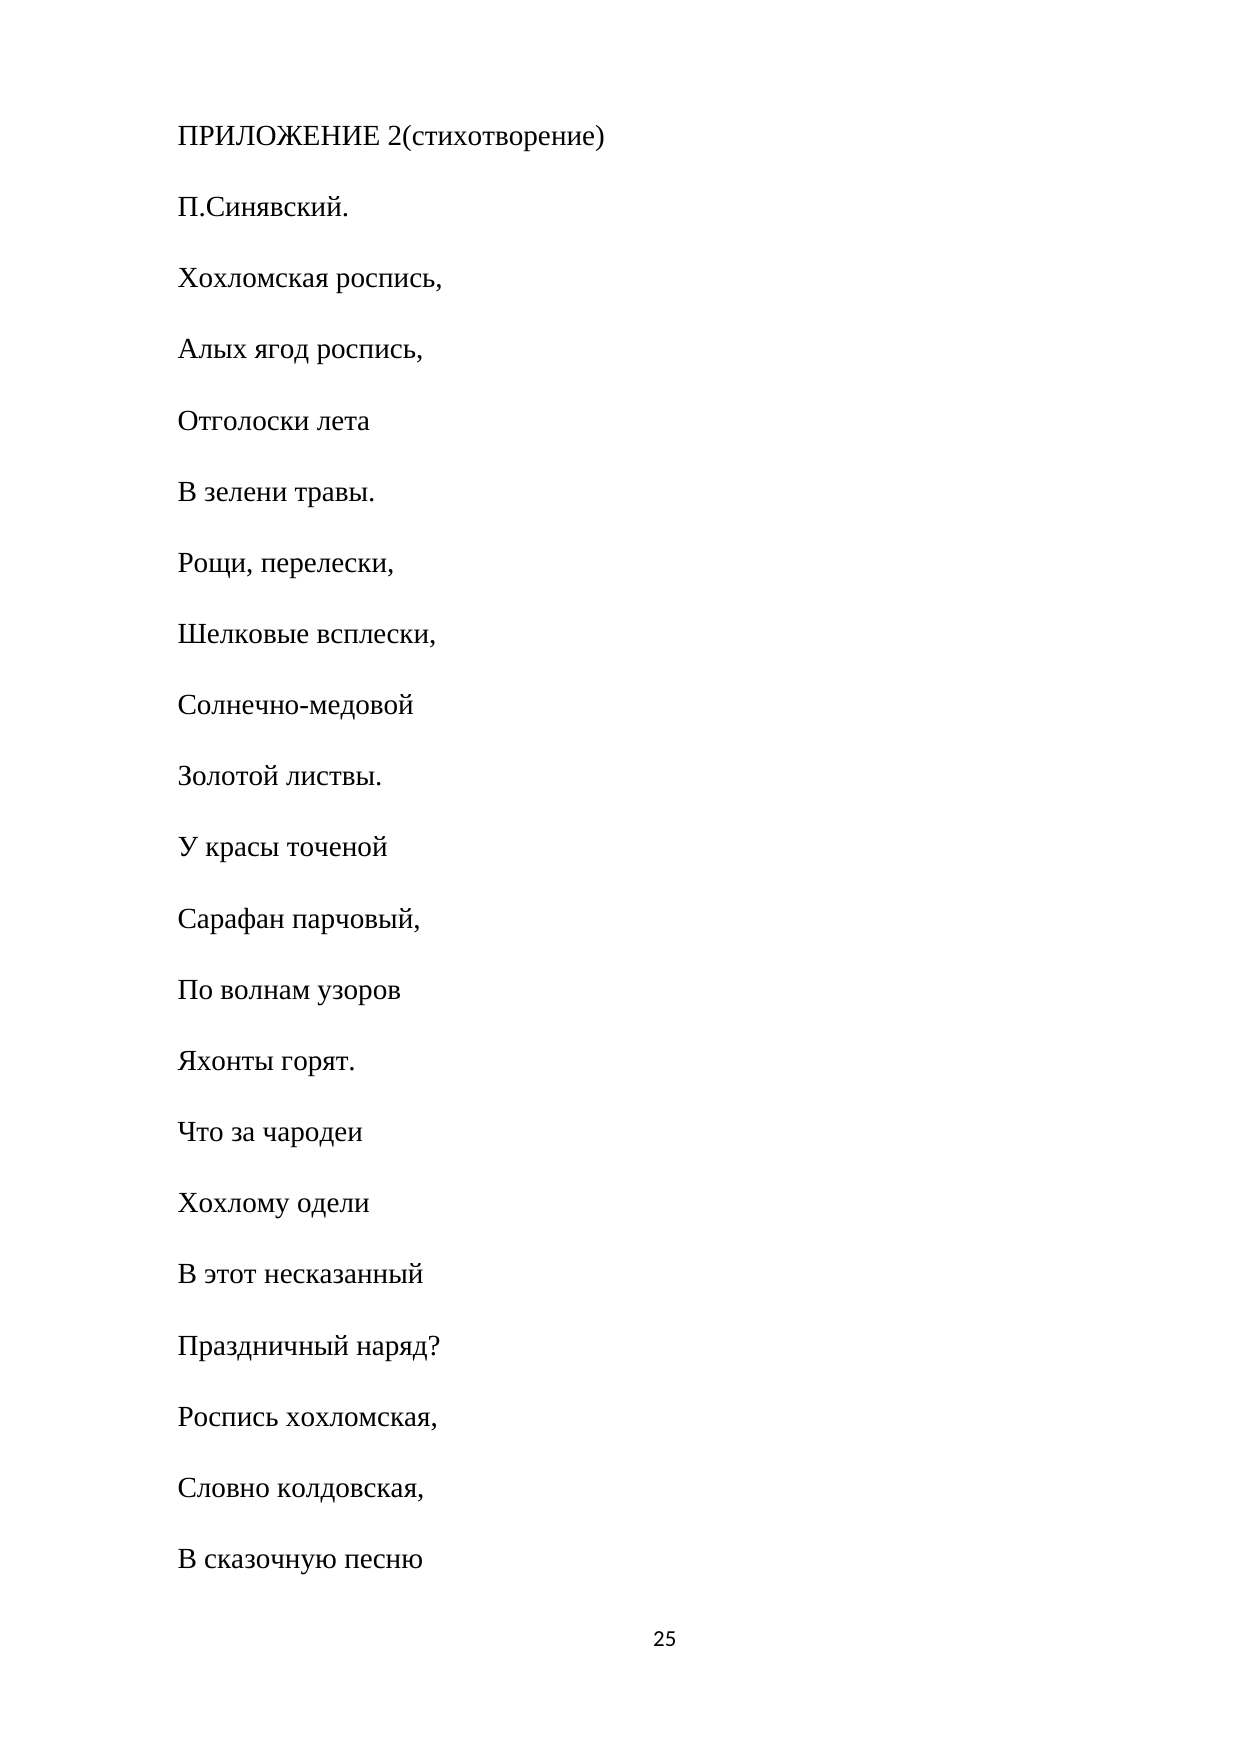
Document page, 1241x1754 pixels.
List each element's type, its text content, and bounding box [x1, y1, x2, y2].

text Хохломская роспись, [177, 260, 1152, 294]
text Рощи, перелески, [177, 545, 1152, 578]
text Словно колдовская, [177, 1470, 1152, 1503]
text Сарафан парчовый, [177, 901, 1152, 934]
text По волнам узоров [177, 972, 1152, 1005]
text П.Синявский. [177, 189, 1152, 223]
text У красы точеной [177, 829, 1152, 863]
text Отголоски лета [177, 403, 1152, 436]
text В зелени травы. [177, 474, 1152, 507]
text В этот несказанный [177, 1256, 1152, 1290]
text Что за чародеи [177, 1114, 1152, 1148]
text ПРИЛОЖЕНИЕ 2(стихотворение) [177, 118, 1152, 152]
text Золотой листвы. [177, 758, 1152, 792]
text Алых ягод роспись, [177, 332, 1152, 365]
text Яхонты горят. [177, 1043, 1152, 1077]
text Хохлому одели [177, 1185, 1152, 1219]
text Роспись хохломская, [177, 1399, 1152, 1432]
text Солнечно-медовой [177, 687, 1152, 721]
text Шелковые всплески, [177, 616, 1152, 650]
text Праздничный наряд? [177, 1328, 1152, 1361]
text В сказочную песню [177, 1541, 1152, 1574]
